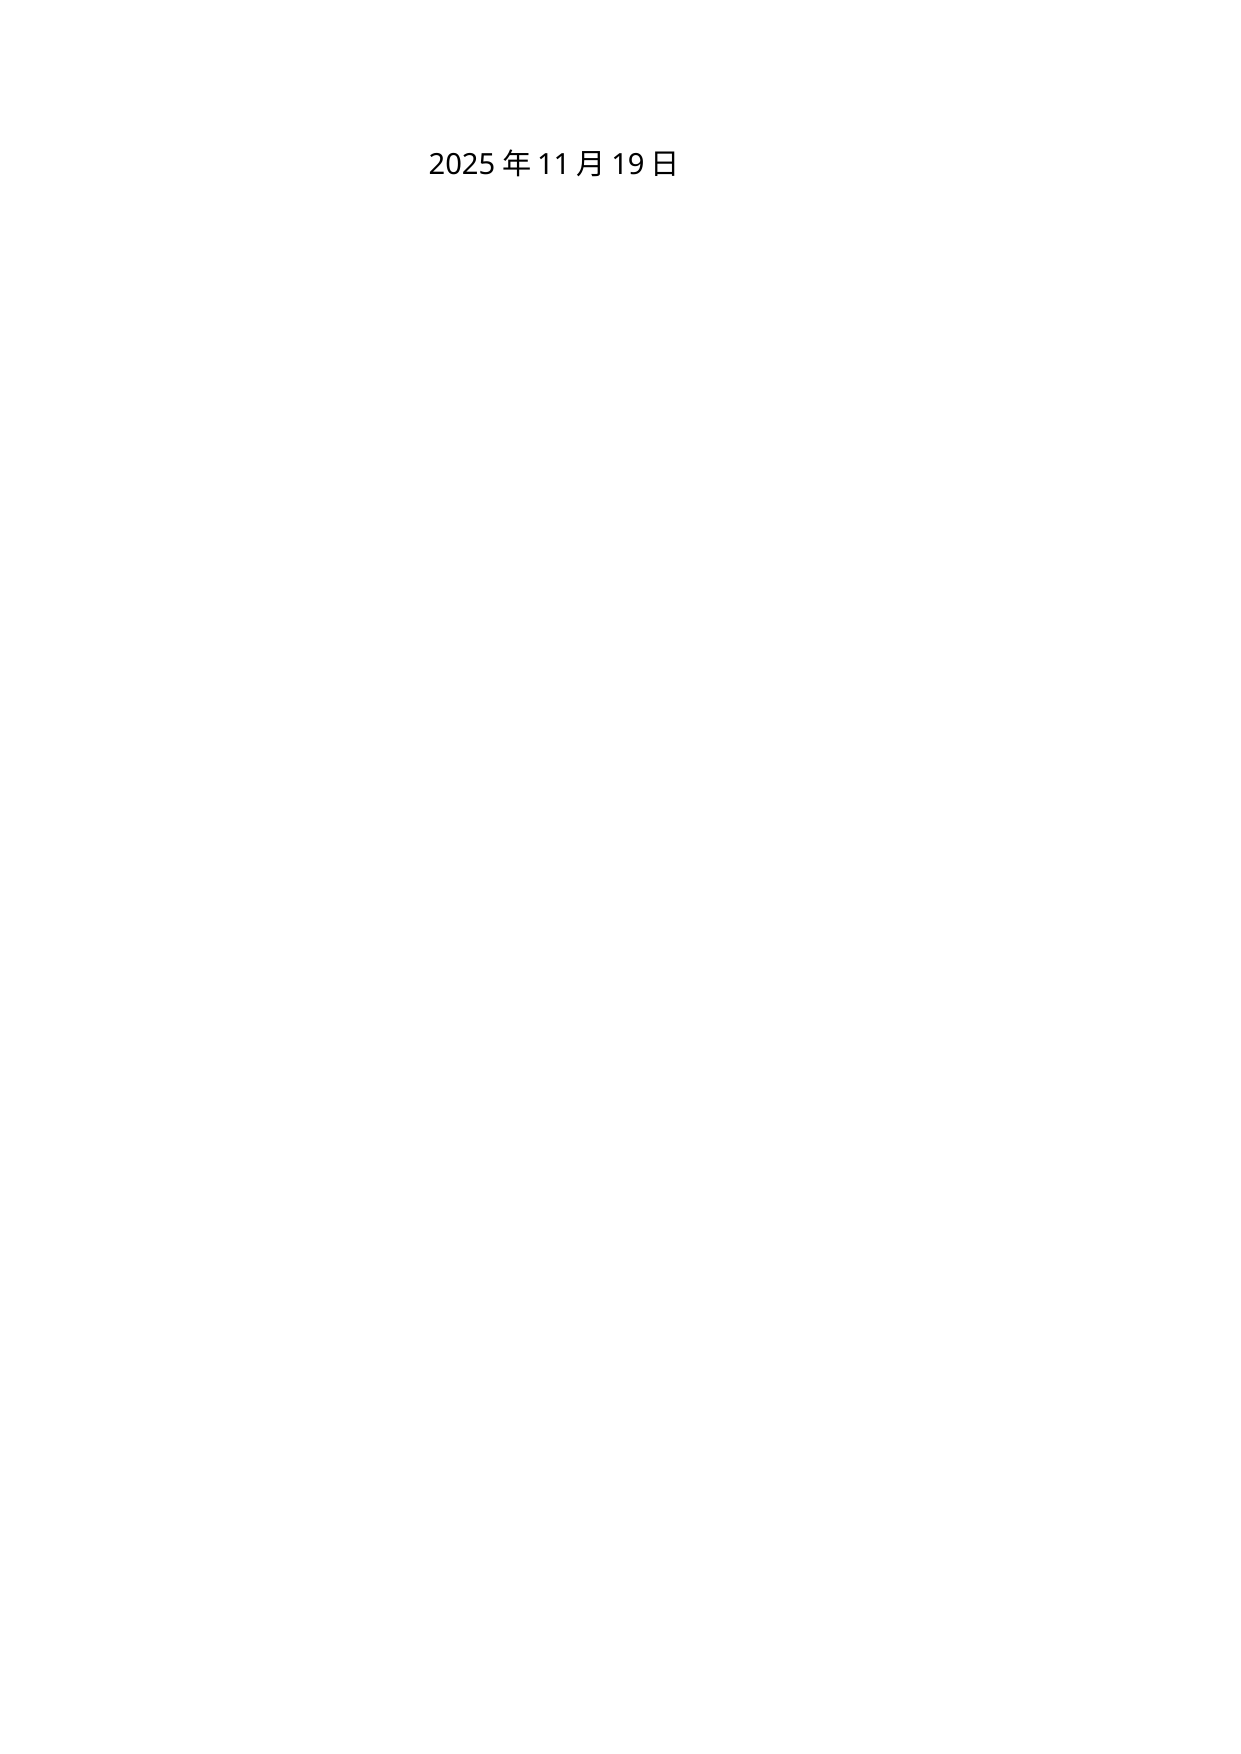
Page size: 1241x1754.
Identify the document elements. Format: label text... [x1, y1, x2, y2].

text 2025年11月19日 [118, 126, 1093, 187]
